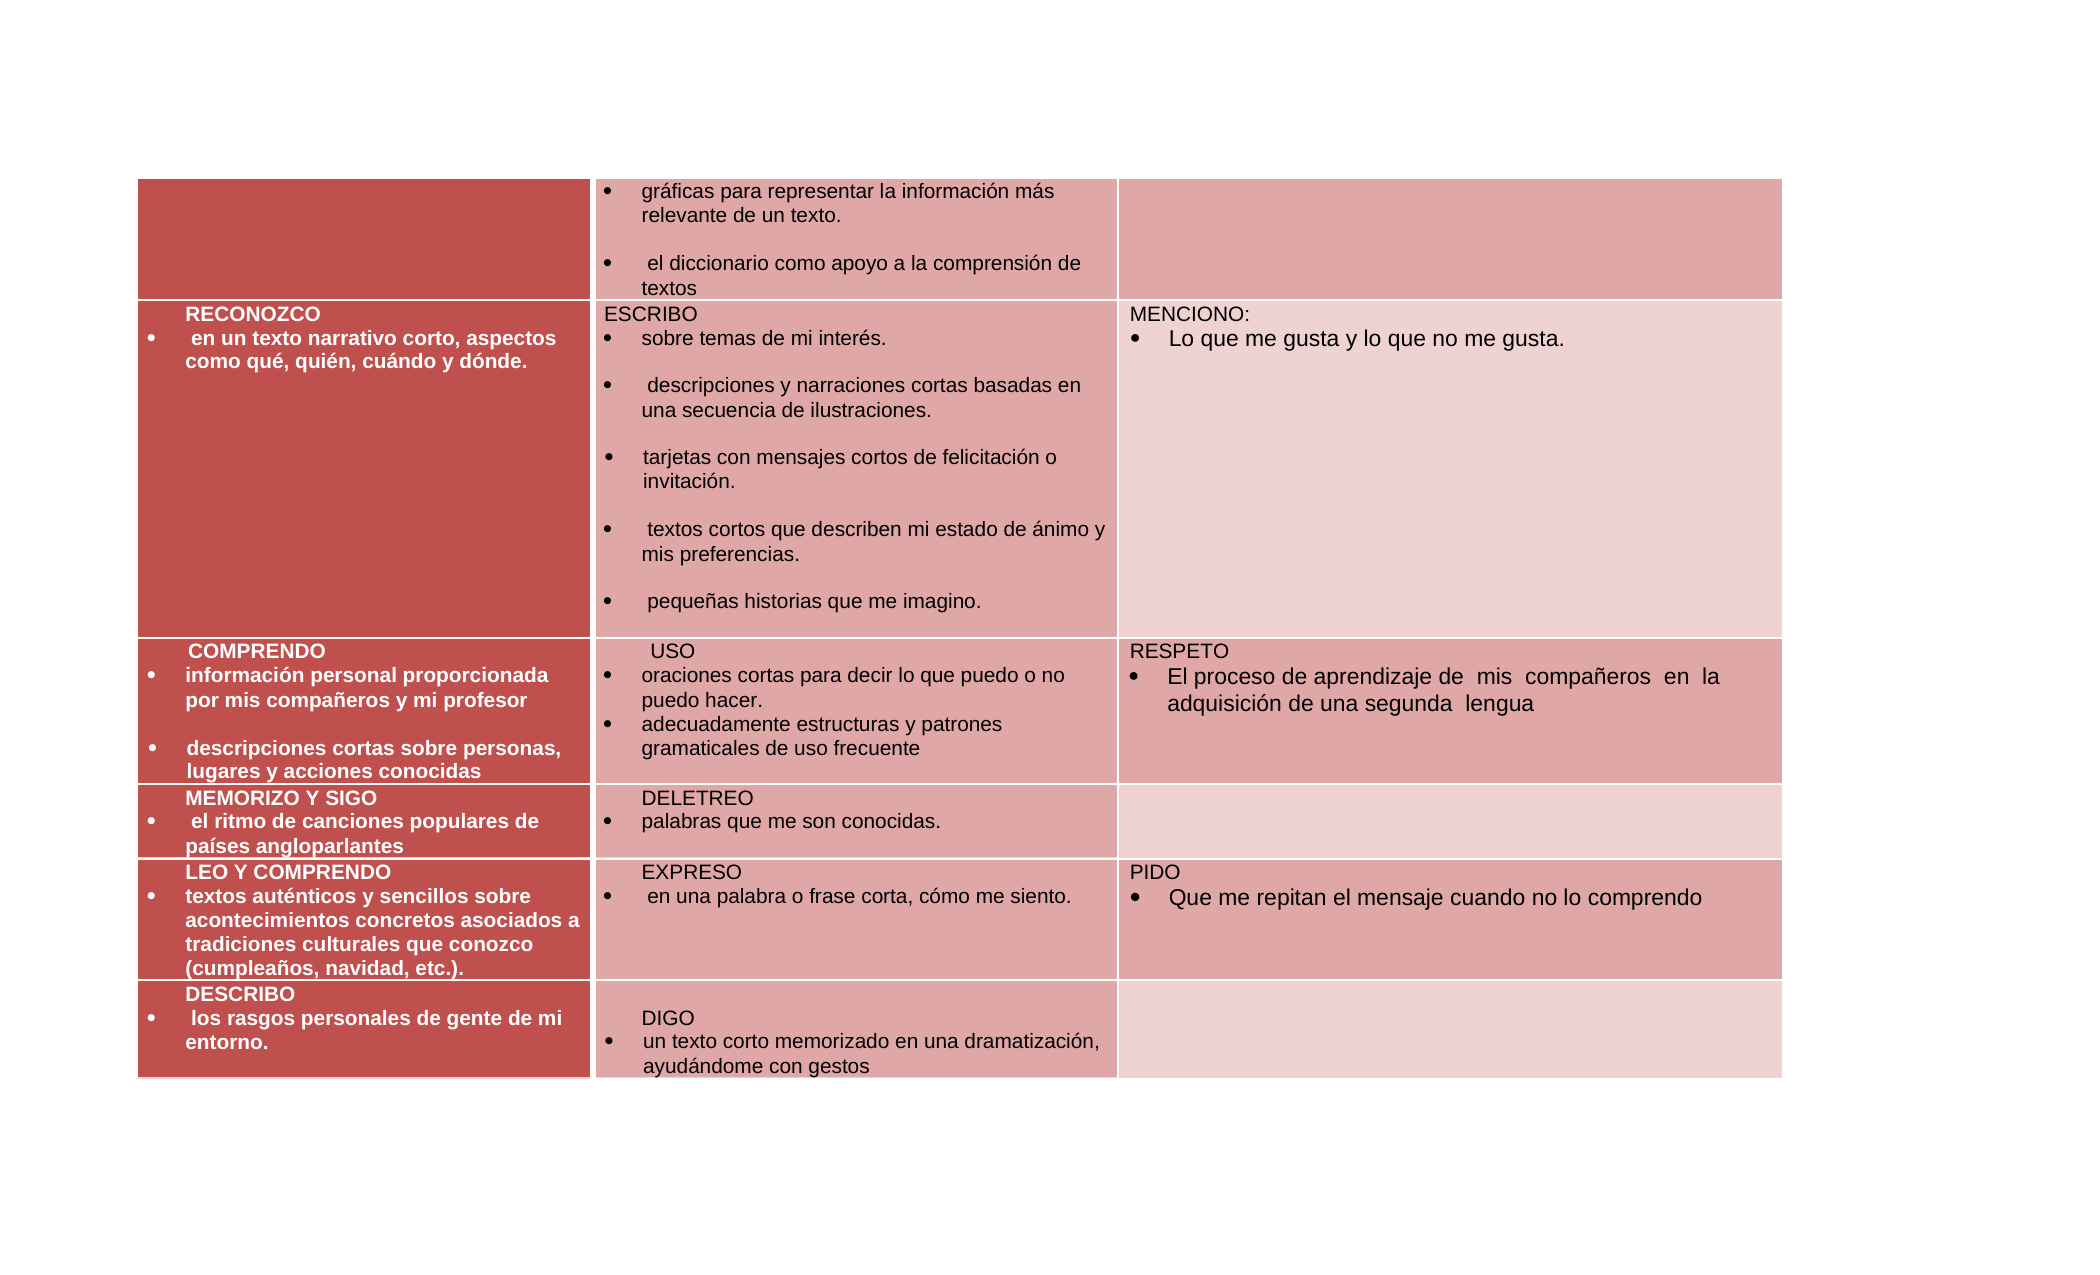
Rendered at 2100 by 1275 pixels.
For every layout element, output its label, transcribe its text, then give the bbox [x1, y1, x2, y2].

table_cell USO oraciones cortas para decir lo que puedo o no puedo hacer. adecuadamente estructuras y patrones gramaticales de uso frecuente [596, 639, 1117, 783]
table_cell [1119, 785, 1782, 857]
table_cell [596, 179, 1117, 299]
table_cell [1119, 981, 1782, 1077]
table_cell PIDO Que me repitan el mensaje cuando no lo comprendo [1119, 860, 1782, 979]
table_cell EXPRESO en una palabra o frase corta, cómo me siento. [596, 860, 1117, 979]
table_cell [596, 981, 1117, 1077]
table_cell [138, 981, 590, 1077]
table_cell ESCRIBO sobre temas de mi interés. descripciones y narraciones cortas basadas en una secuencia de ilustraciones. tarjetas con mensajes cortos de felicitación o invitación. textos cortos que describen mi estado de ánimo y mis preferencias. pequeñas historias que me imagino. [596, 301, 1117, 637]
table_cell RESPETO El proceso de aprendizaje de mis compañeros en la adquisición de una segunda lengua [1119, 639, 1782, 783]
table_cell LEO Y COMPRENDO textos auténticos y sencillos sobre acontecimientos concretos asociados a tradiciones culturales que conozco (cumpleaños, navidad, etc.). [138, 860, 590, 979]
table_cell [1119, 179, 1782, 299]
table_cell MENCIONO: Lo que me gusta y lo que no me gusta. [1119, 301, 1782, 637]
table_cell MEMORIZO Y SIGO el ritmo de canciones populares de países angloparlantes [138, 785, 590, 857]
table_cell RECONOZCO en un texto narrativo corto, aspectos como qué, quién, cuándo y dónde. [138, 301, 590, 637]
table_cell DELETREO palabras que me son conocidas. [596, 785, 1117, 857]
table_cell COMPRENDO información personal proporcionada por mis compañeros y mi profesor descripciones cortas sobre personas, lugares y acciones conocidas [138, 639, 590, 783]
